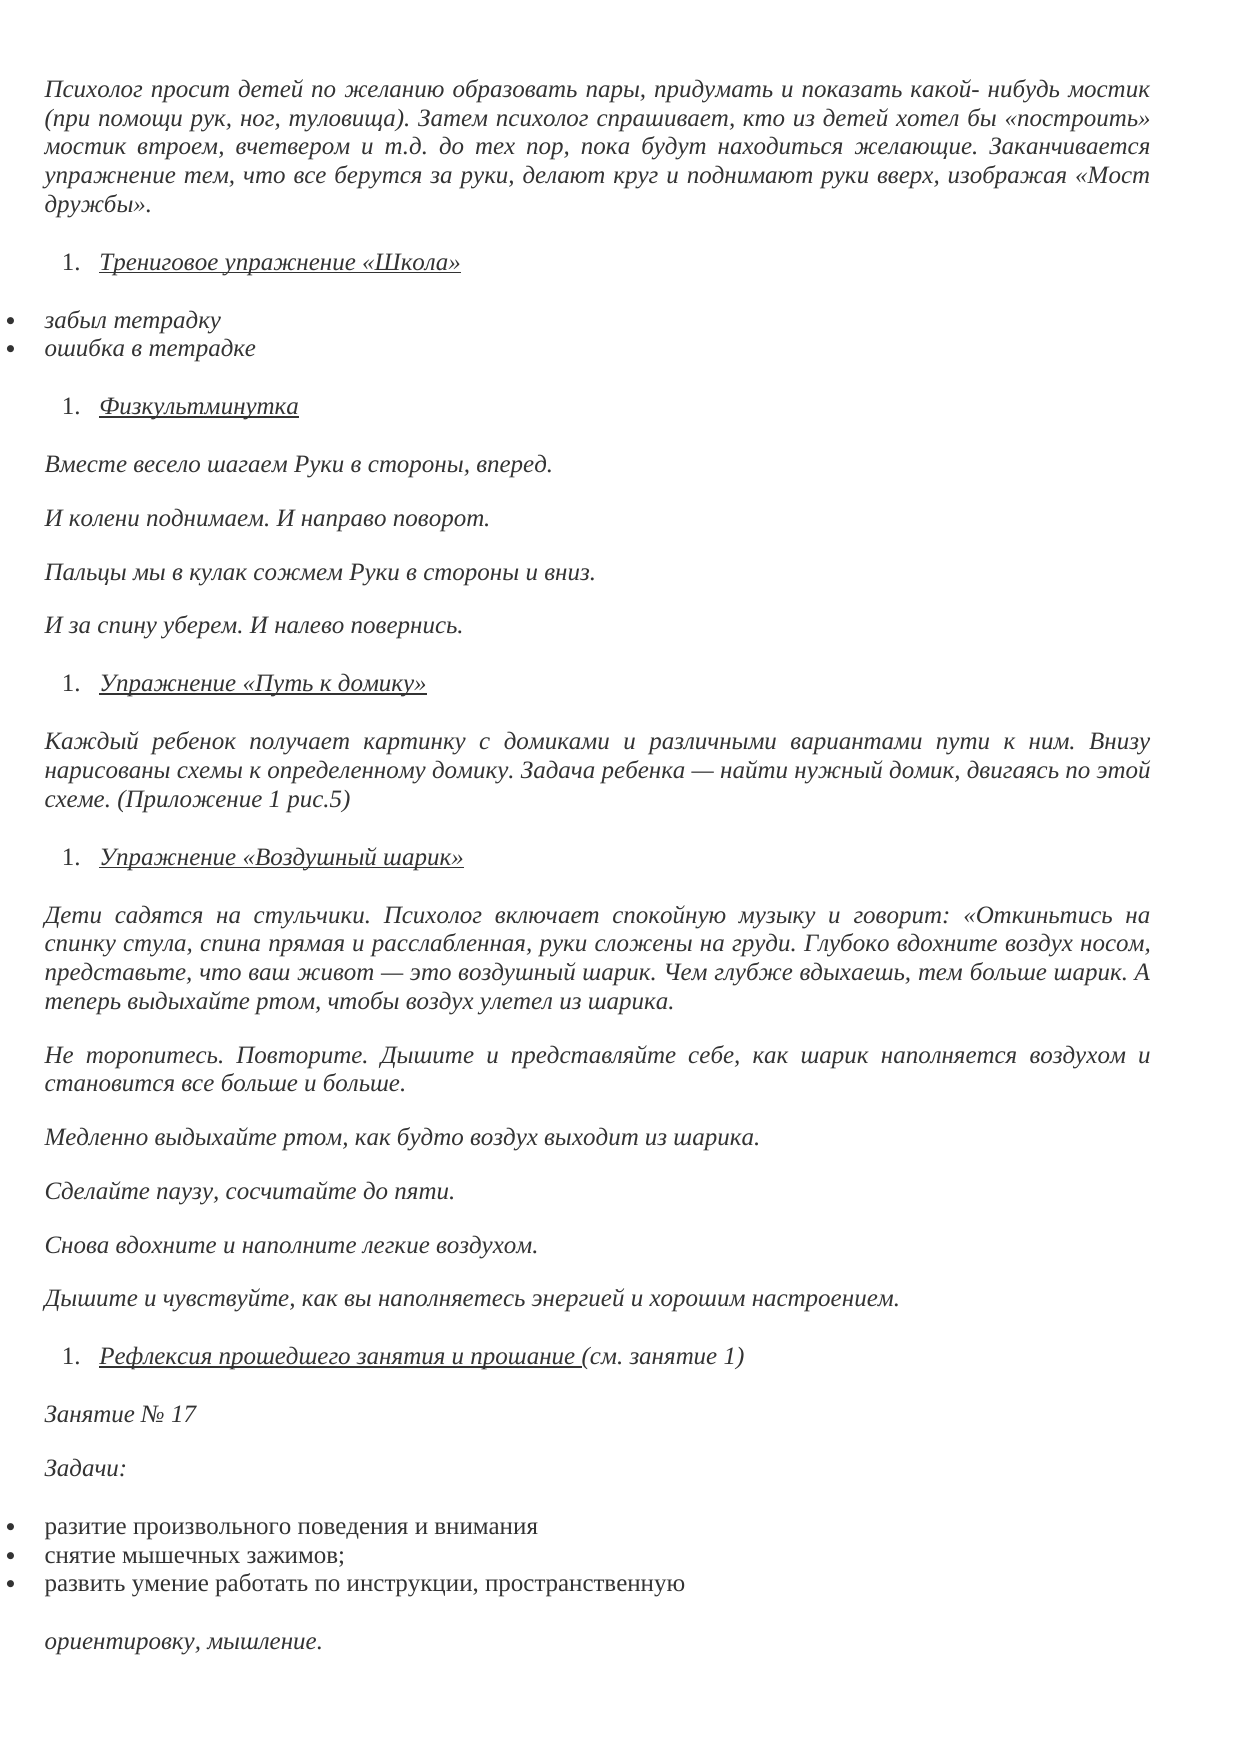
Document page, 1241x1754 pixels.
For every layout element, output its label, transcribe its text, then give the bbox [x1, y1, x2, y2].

text Пальцы мы в кулак сожмем Руки в стороны и вниз. [44, 557, 1152, 586]
text Дети садятся на стульчики. Психолог включает спокойную музыку и говорит: «Откиньтись на спинку стула, спина прямая и расслабленная, руки сложены на груди. Глубоко вдохните воздух носом, представьте, что ваш живот — это воздушный шарик. Чем глубже вдыхаешь, тем больше шарик. А теперь выдыхайте ртом, чтобы воздух улетел из шарика. [44, 900, 1152, 1015]
list ошибка в тетрадке [7, 333, 1152, 362]
text ориентировку, мышление. [44, 1626, 1152, 1655]
text Не торопитесь. Повторите. Дышите и представляйте себе, как шарик наполняется воздухом и становится все больше и больше. [44, 1040, 1152, 1097]
text Занятие № 17 [44, 1399, 1152, 1428]
list Физкультминутка [62, 391, 1152, 420]
list развить умение работать по инструкции, пространственную [7, 1568, 1152, 1597]
text Каждый ребенок получает картинку с домиками и различными вариантами пути к ним. Внизу нарисованы схемы к определенному домику. Задача ребенка — найти нужный домик, двигаясь по этой схеме. (Приложение 1 рис.5) [44, 726, 1152, 813]
text Сделайте паузу, сосчитайте до пяти. [44, 1176, 1152, 1205]
text Дышите и чувствуйте, как вы наполняетесь энергией и хорошим настроением. [44, 1283, 1152, 1312]
text Вместе весело шагаем Руки в стороны, вперед. [44, 449, 1152, 478]
text Психолог просит детей по желанию образовать пары, придумать и показать какой- нибудь мостик (при помощи рук, ног, туловища). Затем психолог спрашивает, кто из детей хотел бы «построить» мостик втроем, вчетвером и т.д. до тех пор, пока будут находиться желающие. Заканчивается упражнение тем, что все берутся за руки, делают круг и поднимают руки вверх, изображая «Мост дружбы». [44, 74, 1152, 218]
text И колени поднимаем. И направо поворот. [44, 503, 1152, 532]
list забыл тетрадку [7, 305, 1152, 333]
text Задачи: [44, 1453, 1152, 1482]
list снятие мышечных зажимов; [7, 1540, 1152, 1568]
list Упражнение «Воздушный шарик» [62, 842, 1152, 871]
list разитие произвольного поведения и внимания [7, 1511, 1152, 1540]
text И за спину уберем. И налево повернись. [44, 611, 1152, 639]
text Снова вдохните и наполните легкие воздухом. [44, 1230, 1152, 1258]
text Медленно выдыхайте ртом, как будто воздух выходит из шарика. [44, 1122, 1152, 1151]
list Упражнение «Путь к домику» [62, 668, 1152, 697]
list Рефлексия прошедшего занятия и прошание (см. занятие 1) [62, 1341, 1152, 1370]
list Трениговое упражнение «Школа» [62, 247, 1152, 276]
